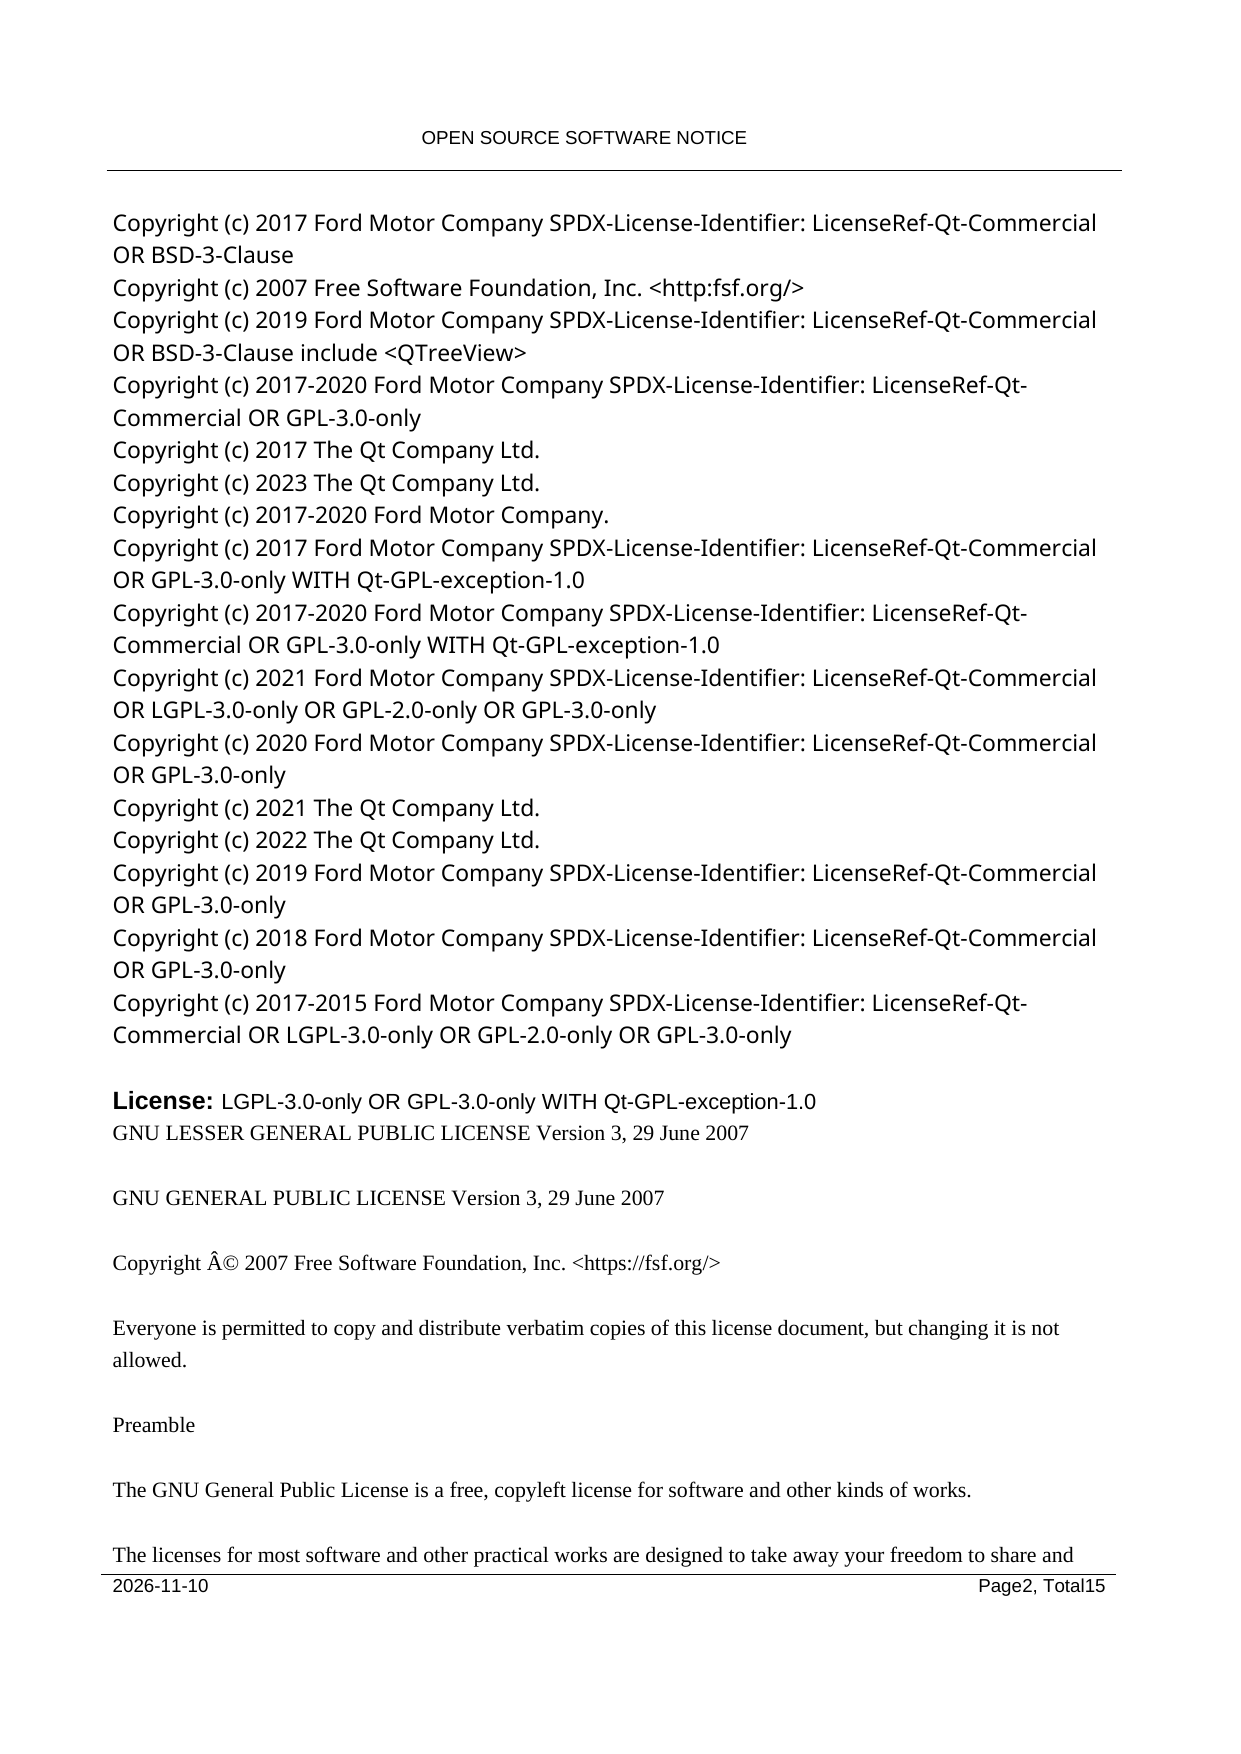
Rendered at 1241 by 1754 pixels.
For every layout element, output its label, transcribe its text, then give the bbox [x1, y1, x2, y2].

text License: LGPL-3.0-only OR GPL-3.0-only WITH Qt-GPL-exception-1.0 [112, 1084, 1128, 1116]
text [112, 206, 1128, 1084]
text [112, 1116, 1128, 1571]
